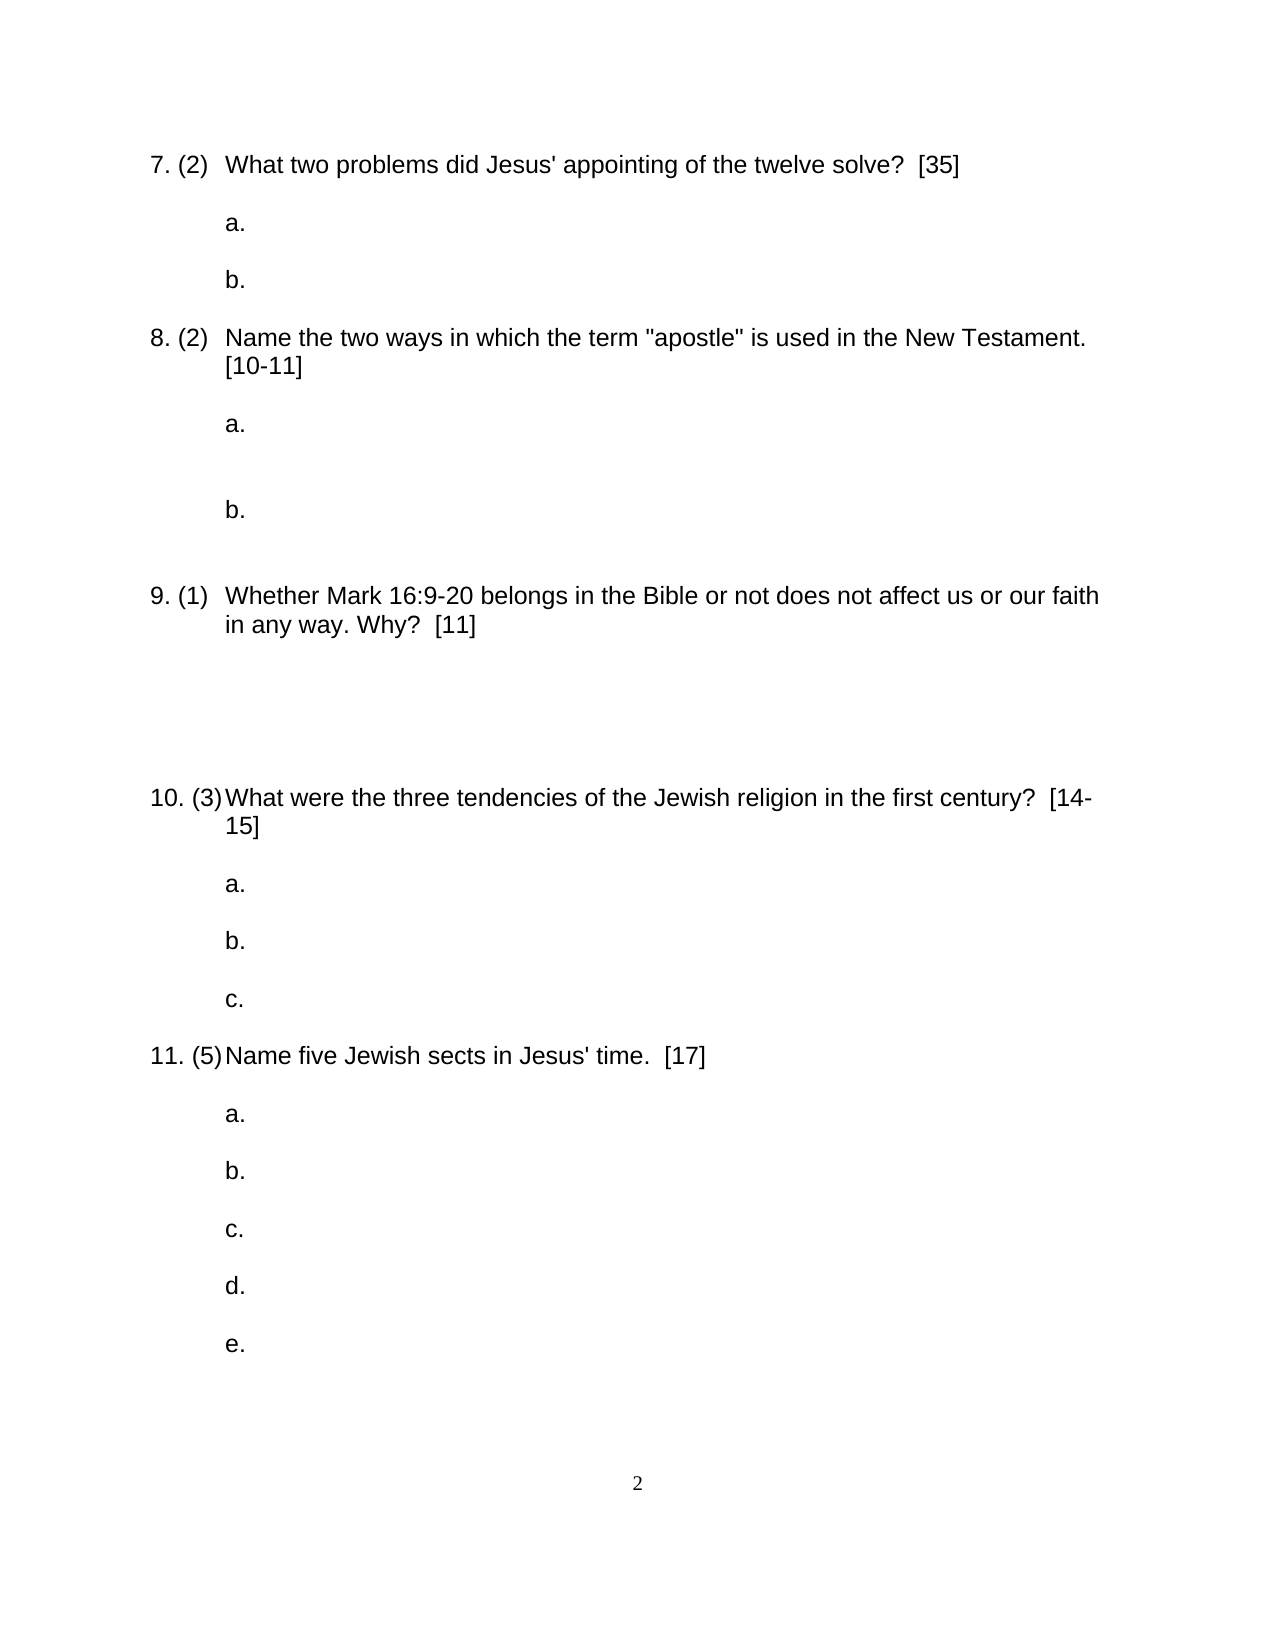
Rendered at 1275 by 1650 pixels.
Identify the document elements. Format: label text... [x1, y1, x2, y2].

text b. [150, 1156, 1125, 1185]
text d. [150, 1271, 1125, 1300]
text 10. (3) What were the three tendencies of the Jewish religion in the first century? [14-15] [150, 782, 1125, 840]
text b. [225, 495, 1125, 524]
text b. [225, 265, 1125, 294]
text 9. (1) Whether Mark 16:9-20 belongs in the Bible or not does not affect us or our faith in any way. Why? [11] [150, 581, 1125, 639]
text a. [150, 207, 1125, 236]
text 8. (2) Name the two ways in which the term "apostle" is used in the New Testament. [10-11] [150, 322, 1125, 380]
text c. [150, 984, 1125, 1012]
text a. [150, 1099, 1125, 1127]
text a. [225, 869, 1125, 897]
text c. [150, 1214, 1125, 1242]
text 11. (5) Name five Jewish sects in Jesus' time. [17] [150, 1041, 1125, 1070]
text a. [225, 409, 1125, 437]
text e. [150, 1329, 1125, 1357]
text 7. (2) What two problems did Jesus' appointing of the twelve solve? [35] [150, 150, 1125, 179]
text b. [150, 926, 1125, 955]
